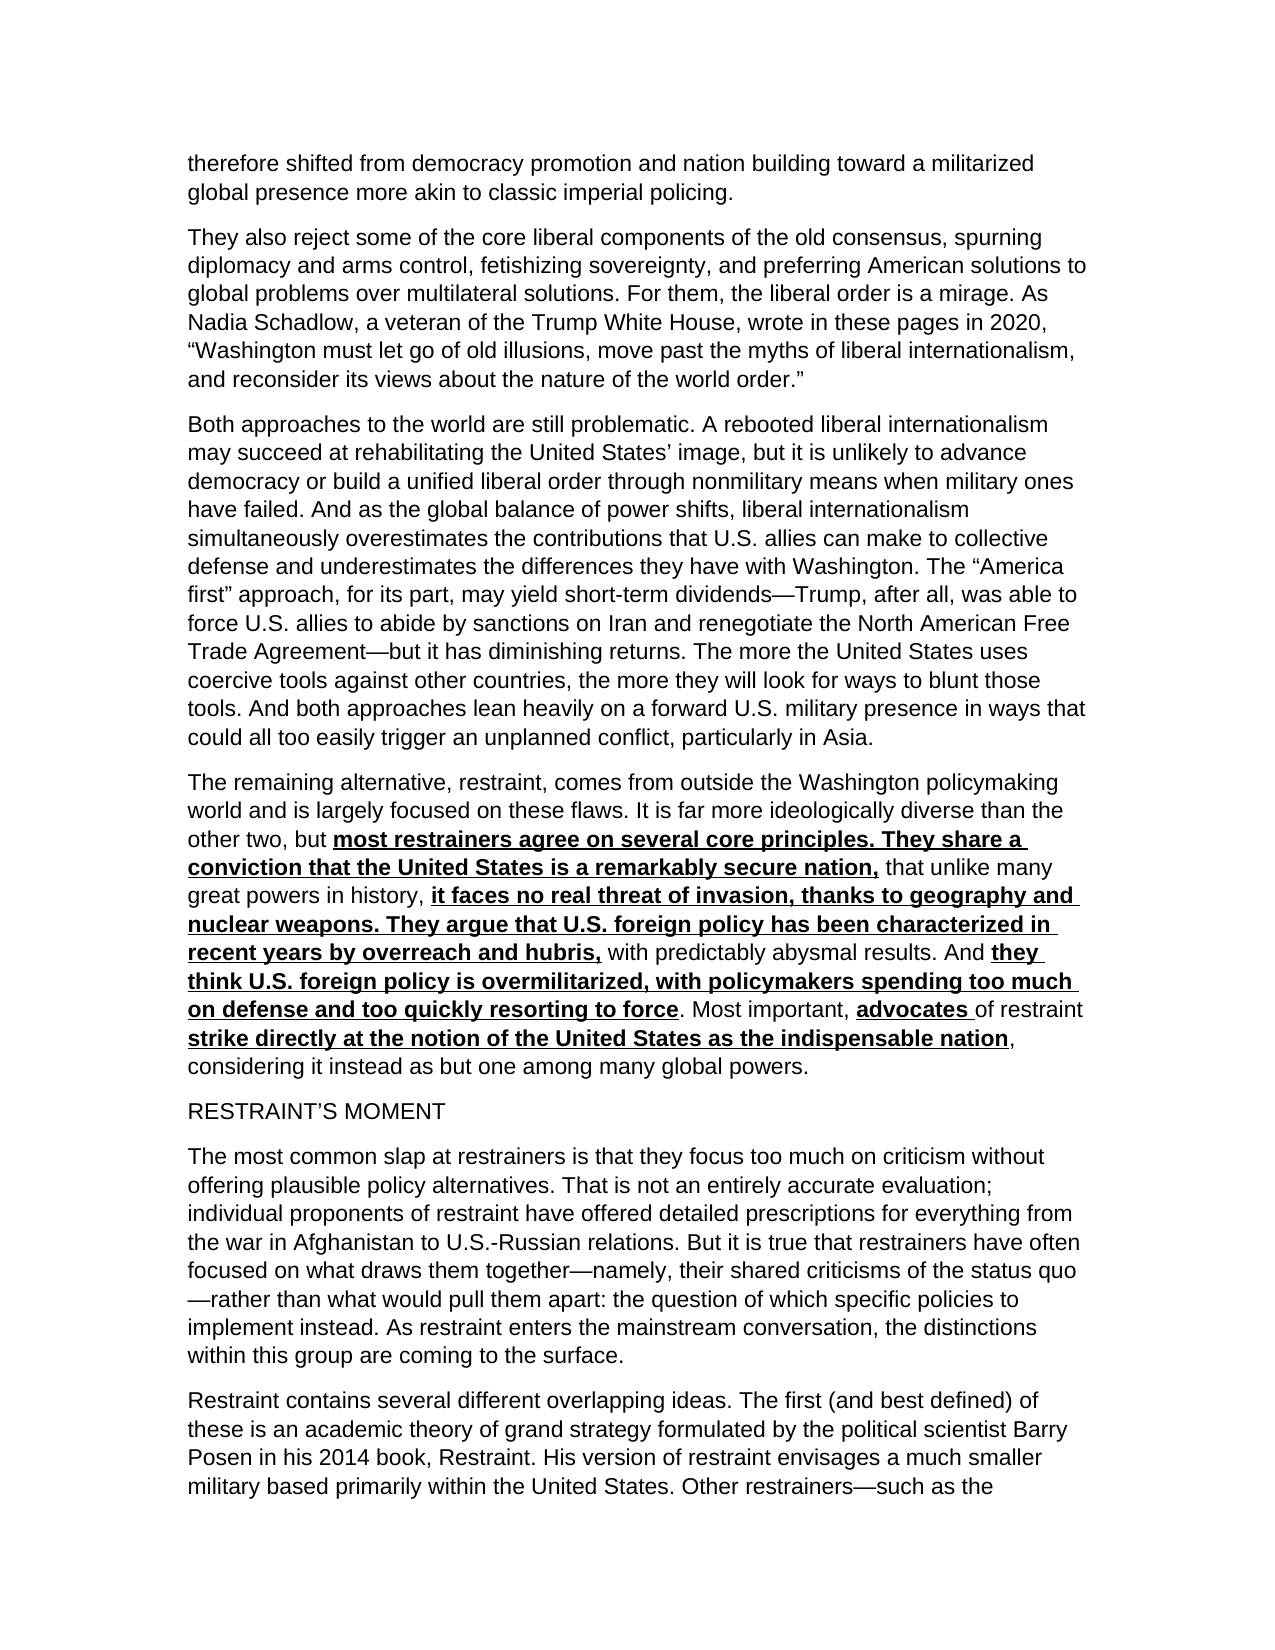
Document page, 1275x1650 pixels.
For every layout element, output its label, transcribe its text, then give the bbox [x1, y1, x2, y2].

text The remaining alternative, restraint, comes from outside the Washington policymaking world and is largely focused on these flaws. It is far more ideologically diverse than the other two, but most restrainers agree on several core principles. They share a conviction that the United States is a remarkably secure nation, that unlike many great powers in history, it faces no real threat of invasion, thanks to geography and nuclear weapons. They argue that U.S. foreign policy has been characterized in recent years by overreach and hubris, with predictably abysmal results. And they think U.S. foreign policy is overmilitarized, with policymakers spending too much on defense and too quickly resorting to force. Most important, advocates of restraint strike directly at the notion of the United States as the indispensable nation, considering it instead as but one among many global powers. [187, 769, 1087, 1079]
text Both approaches to the world are still problematic. A rebooted liberal internationalism may succeed at rehabilitating the United States’ image, but it is unlikely to advance democracy or build a unified liberal order through nonmilitary means when military ones have failed. And as the global balance of power shifts, liberal internationalism simultaneously overestimates the contributions that U.S. allies can make to collective defense and underestimates the differences they have with Washington. The “America first” approach, for its part, may yield short-term dividends—Trump, after all, was able to force U.S. allies to abide by sanctions on Iran and renegotiate the North American Free Trade Agreement—but it has diminishing returns. The more the United States uses coercive tools against other countries, the more they will look for ways to blunt those tools. And both approaches lean heavily on a forward U.S. military presence in ways that could all too easily trigger an unplanned conflict, particularly in Asia. [187, 411, 1087, 750]
text They also reject some of the core liberal components of the old consensus, spurning diplomacy and arms control, fetishizing sovereignty, and preferring American solutions to global problems over multilateral solutions. For them, the liberal order is a mirage. As Nadia Schadlow, a veteran of the Trump White House, wrote in these pages in 2020, “Washington must let go of old illusions, move past the myths of liberal internationalism, and reconsider its views about the nature of the world order.” [187, 223, 1087, 392]
text The most common slap at restrainers is that they focus too much on criticism without offering plausible policy alternatives. That is not an entirely accurate evaluation; individual proponents of restraint have offered detailed prescriptions for everything from the war in Afghanistan to U.S.-Russian relations. But it is true that restrainers have often focused on what draws them together—namely, their shared criticisms of the status quo—rather than what would pull them apart: the question of which specific policies to implement instead. As restraint enters the mainstream conversation, the distinctions within this group are coming to the surface. [187, 1143, 1087, 1369]
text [187, 150, 1087, 205]
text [187, 1387, 1087, 1499]
text RESTRAINT’S MOMENT [187, 1098, 1087, 1124]
